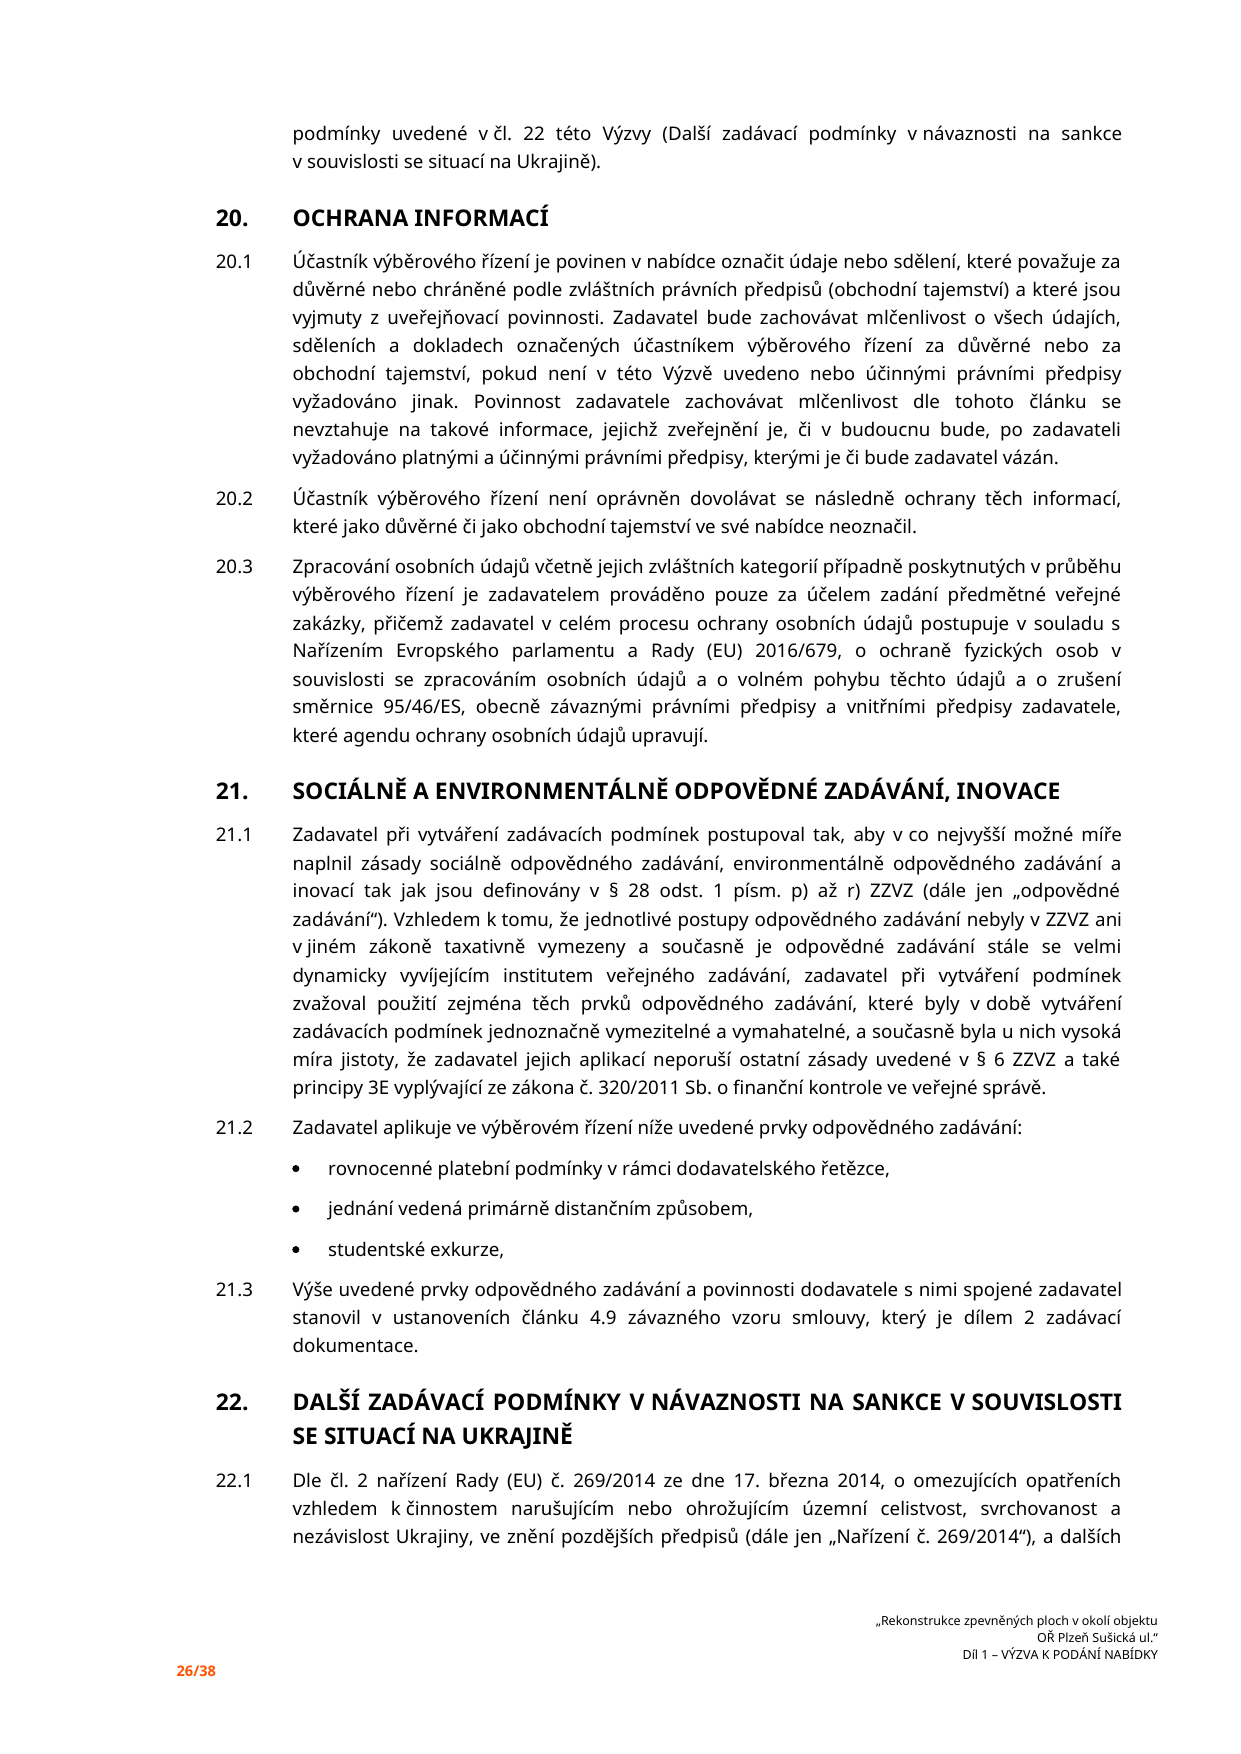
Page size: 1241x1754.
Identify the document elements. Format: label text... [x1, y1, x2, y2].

text OCHRANA INFORMACÍ [216, 202, 1122, 233]
text Zpracování osobních údajů včetně jejich zvláštních kategorií případně poskytnutých v průběhu výběrového řízení je zadavatelem prováděno pouze za účelem zadání předmětné veřejné zakázky, přičemž zadavatel v celém procesu ochrany osobních údajů postupuje v souladu s Nařízením Evropského parlamentu a Rady (EU) 2016/679, o ochraně fyzických osob v souvislosti se zpracováním osobních údajů a o volném pohybu těchto údajů a o zrušení směrnice 95/46/ES, obecně závaznými právními předpisy a vnitřními předpisy zadavatele, které agendu ochrany osobních údajů upravují. [216, 554, 1122, 747]
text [216, 1467, 1122, 1548]
text Výše uvedené prvky odpovědného zadávání a povinnosti dodavatele s nimi spojené zadavatel stanovil v ustanoveních článku 4.9 závazného vzoru smlouvy, který je dílem 2 zadávací dokumentace. [216, 1277, 1122, 1358]
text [216, 121, 1122, 174]
text Zadavatel aplikuje ve výběrovém řízení níže uvedené prvky odpovědného zadávání: [216, 1114, 1122, 1140]
text SOCIÁLNĚ A ENVIRONMENTÁLNĚ ODPOVĚDNÉ ZADÁVÁNÍ, INOVACE [216, 775, 1122, 806]
text Zadavatel při vytváření zadávacích podmínek postupoval tak, aby v co nejvyšší možné míře naplnil zásady sociálně odpovědného zadávání, environmentálně odpovědného zadávání a inovací tak jak jsou definovány v § 28 odst. 1 písm. p) až r) ZZVZ (dále jen „odpovědné zadávání“). Vzhledem k tomu, že jednotlivé postupy odpovědného zadávání nebyly v ZZVZ ani v jiném zákoně taxativně vymezeny a současně je odpovědné zadávání stále se velmi dynamicky vyvíjejícím institutem veřejného zadávání, zadavatel při vytváření podmínek zvažoval použití zejména těch prvků odpovědného zadávání, které byly v době vytváření zadávacích podmínek jednoznačně vymezitelné a vymahatelné, a současně byla u nich vysoká míra jistoty, že zadavatel jejich aplikací neporuší ostatní zásady uvedené v § 6 ZZVZ a také principy 3E vyplývající ze zákona č. 320/2011 Sb. o finanční kontrole ve veřejné správě. [216, 822, 1122, 1099]
text Účastník výběrového řízení není oprávněn dovolávat se následně ochrany těch informací, které jako důvěrné či jako obchodní tajemství ve své nabídce neoznačil. [216, 485, 1122, 539]
text jednání vedená primárně distančním způsobem, [292, 1196, 1122, 1221]
text studentské exkurze, [292, 1236, 1122, 1262]
text Účastník výběrového řízení je povinen v nabídce označit údaje nebo sdělení, které považuje za důvěrné nebo chráněné podle zvláštních právních předpisů (obchodní tajemství) a které jsou vyjmuty z uveřejňovací povinnosti. Zadavatel bude zachovávat mlčenlivost o všech údajích, sděleních a dokladech označených účastníkem výběrového řízení za důvěrné nebo za obchodní tajemství, pokud není v této Výzvě uvedeno nebo účinnými právními předpisy vyžadováno jinak. Povinnost zadavatele zachovávat mlčenlivost dle tohoto článku se nevztahuje na takové informace, jejichž zveřejnění je, či v budoucnu bude, po zadavateli vyžadováno platnými a účinnými právními předpisy, kterými je či bude zadavatel vázán. [216, 248, 1122, 470]
text Další zadávací podmínky v návaznosti na sankce v souvislosti se situací na Ukrajině [216, 1386, 1122, 1451]
text rovnocenné platební podmínky v rámci dodavatelského řetězce, [292, 1155, 1122, 1181]
